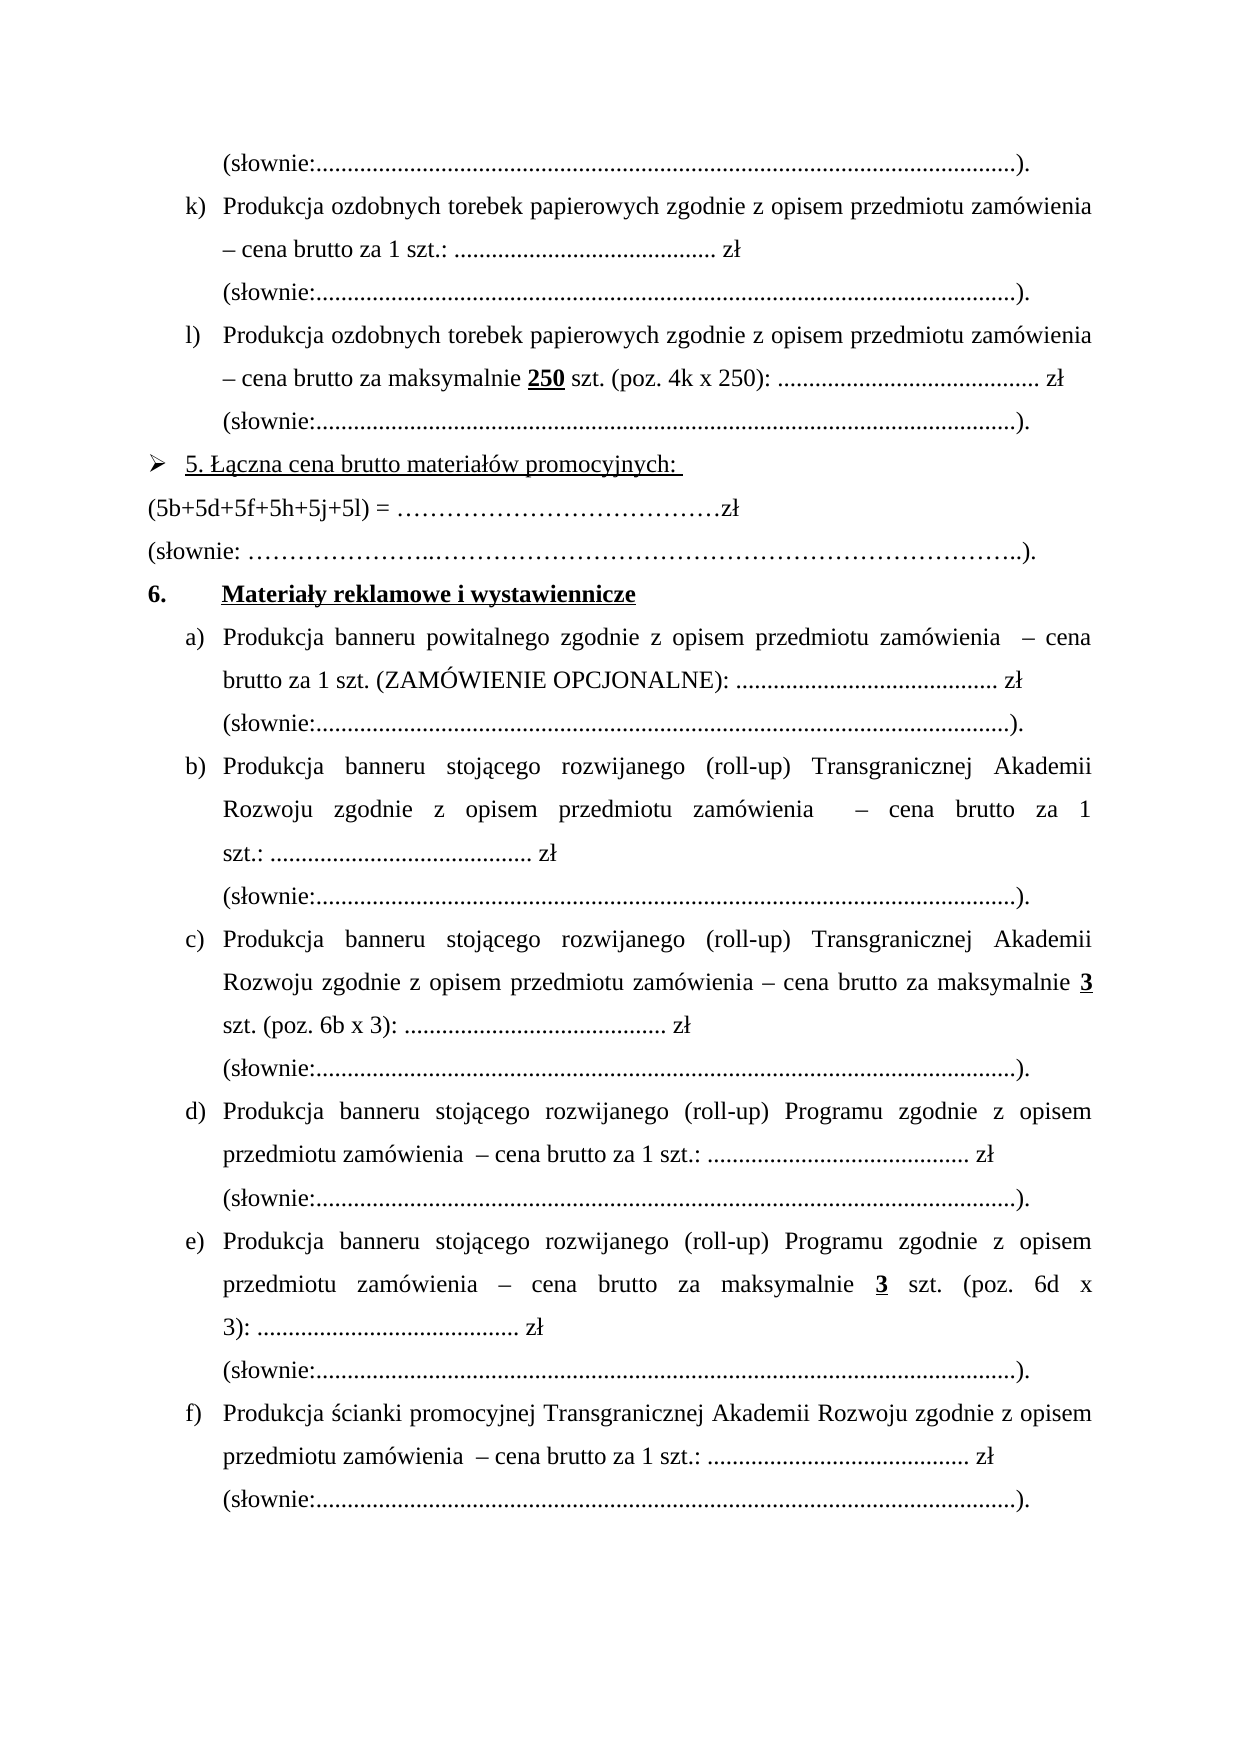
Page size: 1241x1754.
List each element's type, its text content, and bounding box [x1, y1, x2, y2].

text (słownie:................................................................................................................). [223, 1183, 1093, 1211]
list Produkcja ozdobnych torebek papierowych zgodnie z opisem przedmiotu zamówienia – cena brutto za maksymalnie 250 szt. (poz. 4k x 250): .......................................... zł [185, 320, 1093, 392]
text (słownie:................................................................................................................). [223, 406, 1093, 435]
text (słownie:................................................................................................................). [223, 1484, 1093, 1513]
text (słownie:................................................................................................................). [223, 277, 1093, 306]
text (słownie:................................................................................................................). [223, 1053, 1093, 1082]
list Produkcja banneru stojącego rozwijanego (roll-up) Programu zgodnie z opisem przedmiotu zamówienia – cena brutto za 1 szt.: .......................................... zł [185, 1096, 1093, 1168]
text (słownie:................................................................................................................). [223, 148, 1093, 176]
text (5b+5d+5f+5h+5j+5l) = …………………………………zł [148, 493, 1093, 521]
list Produkcja ścianki promocyjnej Transgranicznej Akademii Rozwoju zgodnie z opisem przedmiotu zamówienia – cena brutto za 1 szt.: .......................................... zł [185, 1398, 1093, 1470]
list Produkcja banneru stojącego rozwijanego (roll-up) Programu zgodnie z opisem przedmiotu zamówienia – cena brutto za maksymalnie 3 szt. (poz. 6d x 3): .......................................... zł [185, 1226, 1093, 1341]
list Produkcja banneru stojącego rozwijanego (roll-up) Transgranicznej Akademii Rozwoju zgodnie z opisem przedmiotu zamówienia – cena brutto za maksymalnie 3 szt. (poz. 6b x 3): .......................................... zł [185, 924, 1093, 1039]
list Materiały reklamowe i wystawiennicze [148, 579, 1093, 608]
text (słownie:...............................................................................................................). [223, 708, 1093, 737]
text (słownie: …………………..……………………………………………………………..). [148, 536, 1093, 564]
list Produkcja ozdobnych torebek papierowych zgodnie z opisem przedmiotu zamówienia – cena brutto za 1 szt.: .......................................... zł [185, 191, 1093, 263]
list 5. Łączna cena brutto materiałów promocyjnych: [148, 449, 1093, 478]
text (słownie:................................................................................................................). [223, 881, 1093, 909]
text (słownie:................................................................................................................). [223, 1355, 1093, 1384]
list Produkcja banneru stojącego rozwijanego (roll-up) Transgranicznej Akademii Rozwoju zgodnie z opisem przedmiotu zamówienia – cena brutto za 1 szt.: .......................................... zł [185, 751, 1093, 866]
list Produkcja banneru powitalnego zgodnie z opisem przedmiotu zamówienia – cena brutto za 1 szt. (ZAMÓWIENIE OPCJONALNE): .......................................... zł [185, 622, 1093, 694]
